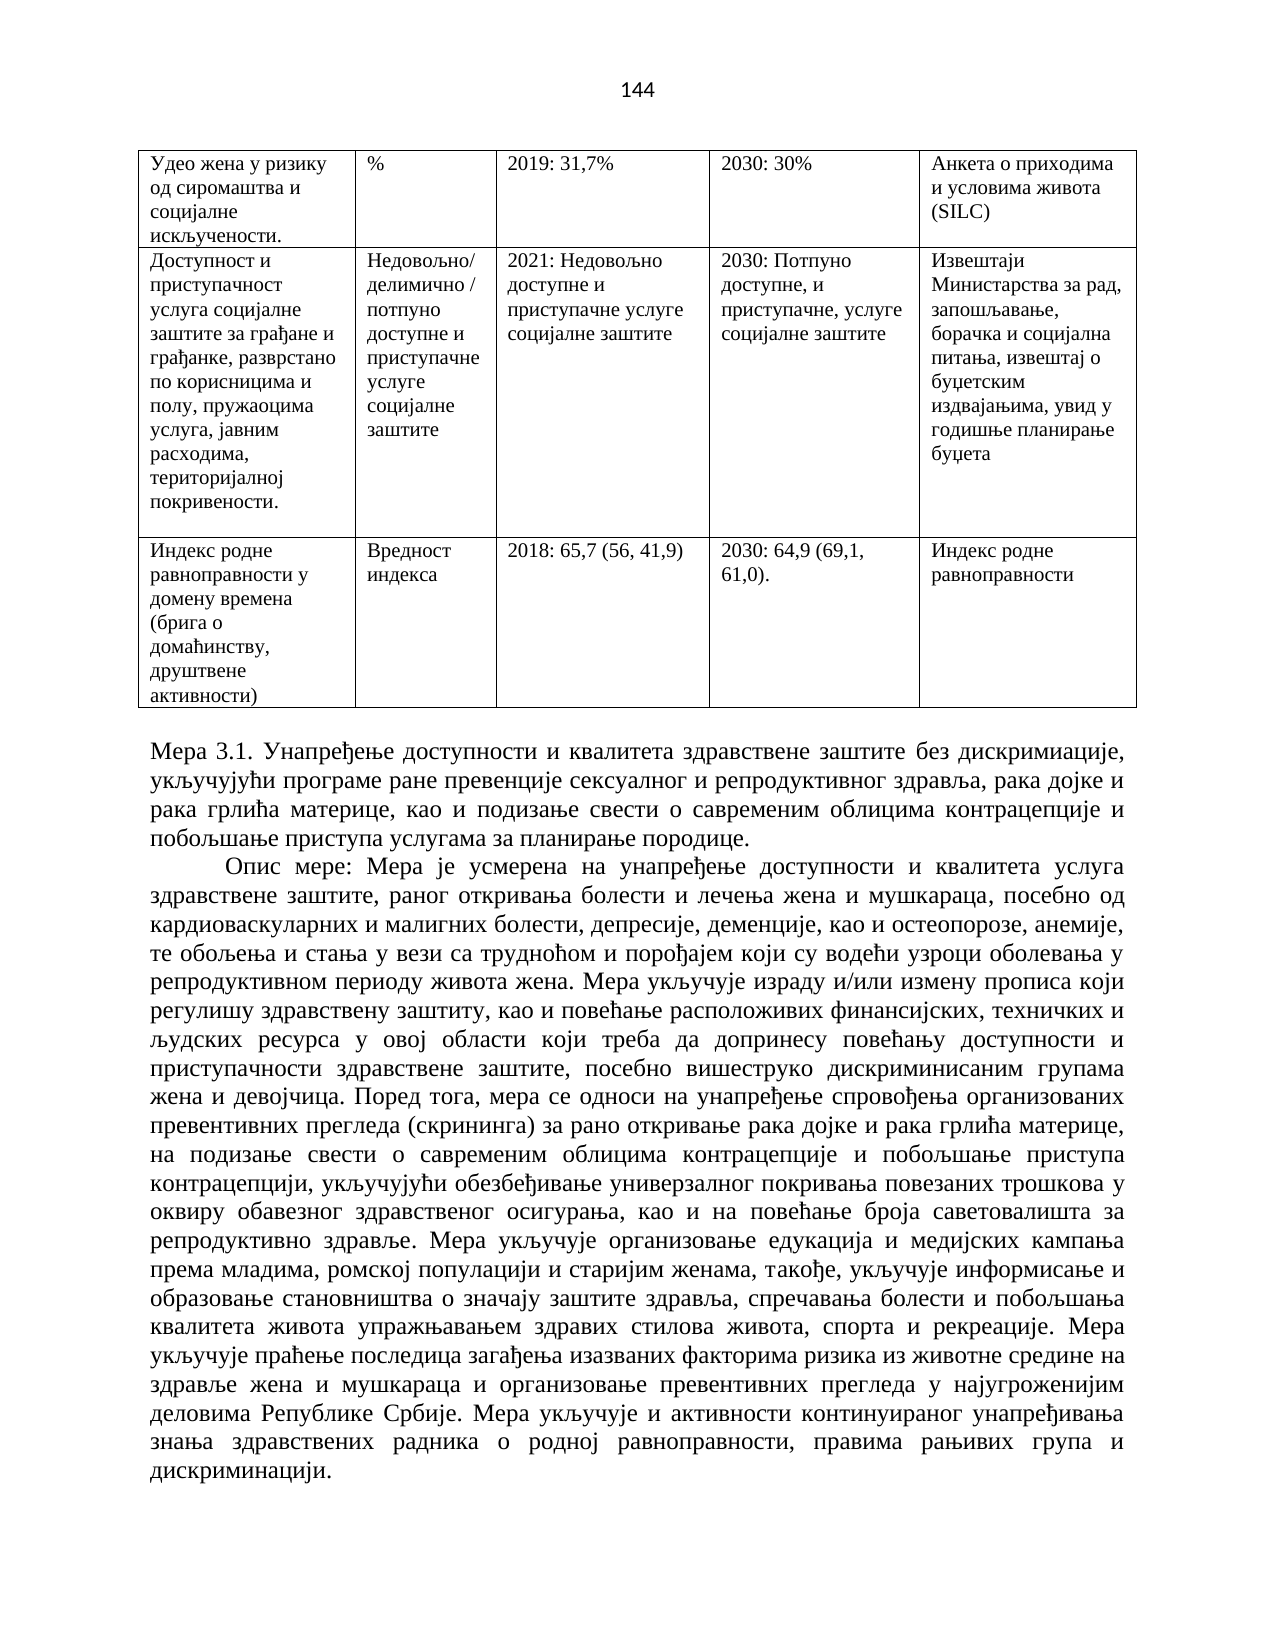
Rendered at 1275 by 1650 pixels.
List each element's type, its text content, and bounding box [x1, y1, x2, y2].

text Опис мере: Мера је усмерена на унапређење доступности и квалитета услуга здравствене заштите, раног откривања болести и лечења жена и мушкараца, посебно од кардиоваскуларних и малигних болести, депресије, деменције, као и остеопорозе, анемије, те обољења и стања у вези са трудноћом и порођајем који су водећи узроци оболевања у репродуктивном периоду живота жена. Мера укључује израду и/или измену прописа који регулишу здравствену заштиту, као и повећање расположивих финансијских, техничких и људских ресурса у овој области који треба да допринесу повећању доступности и приступачности здравствене заштите, посебно вишеструко дискриминисаним групама жена и девојчица. Поред тога, мера се односи на унапређење спровођења организованих превентивних прегледа (скрининга) за рано откривање рака дојке и рака грлића материце, на подизање свести о савременим облицима контрацепције и побољшање приступа контрацепцији, укључујући обезбеђивање универзалног покривања повезаних трошкова у оквиру обавезног здравственог осигурања, као и на повећање броја саветовалишта за репродуктивно здравље. Мера укључује организовање едукација и медијских кампања према младима, ромској популацији и старијим женама, такође, укључује информисање и образовање становништва о значају заштите здравља, спречавања болести и побољшања квалитета живота упражњавањем здравих стилова живота, спорта и рекреације. Мера укључује праћење последица загађења изазваних факторима ризика из животне средине на здравље жена и мушкараца и организовање превентивних прегледа у најугроженијим деловима Републике Србије. Мера укључује и активности континуираног унапређивања знања здравствених радника о родној равноправности, правима рањивих група и дискриминацији. [150, 851, 1125, 1484]
table_header 2030: 30% [710, 151, 919, 247]
table_cell Индекс родне равноправности у домену времена (брига о домаћинству, друштвене активности) [139, 538, 355, 707]
table_header Удео жена у ризику од сиромаштва и социјалне искључености. [139, 151, 355, 247]
table_cell 2030: Потпуно доступне, и приступачне, услуге социјалне заштите [710, 248, 919, 537]
text Мера 3.1. Унапређење доступности и квалитета здравствене заштите без дискримиације, укључујући програме ране превенције сексуалног и репродуктивног здравља, рака дојке и рака грлића материце, као и подизање свести о савременим облицима контрацепције и побољшање приступа услугама за планирање породице. [150, 736, 1125, 851]
table_cell 2021: Недовољно доступне и приступачне услуге социјалне заштите [497, 248, 709, 537]
table_cell 2018: 65,7 (56, 41,9) [497, 538, 709, 707]
table_cell Вредност индекса [356, 538, 496, 707]
table_cell Недовољно/ делимично /потпуно доступне и приступачне услуге социјалне заштите [356, 248, 496, 537]
table_header 2019: 31,7% [497, 151, 709, 247]
table_cell Извештаји Министарства за рад, запошљавање, борачка и социјална питања, извештај о буџетским издвајањима, увид у годишње планирање буџета [920, 248, 1136, 537]
table_header Анкета о приходима и условима живота (SILC) [920, 151, 1136, 247]
table_cell Индекс родне равноправности [920, 538, 1136, 707]
table_header % [356, 151, 496, 247]
table_cell 2030: 64,9 (69,1, 61,0). [710, 538, 919, 707]
table_cell Доступност и приступачност услуга социјалне заштите за грађане и грађанке, разврстано по корисницима и полу, пружаоцима услуга, јавним расходима, територијалној покривености. [139, 248, 355, 537]
